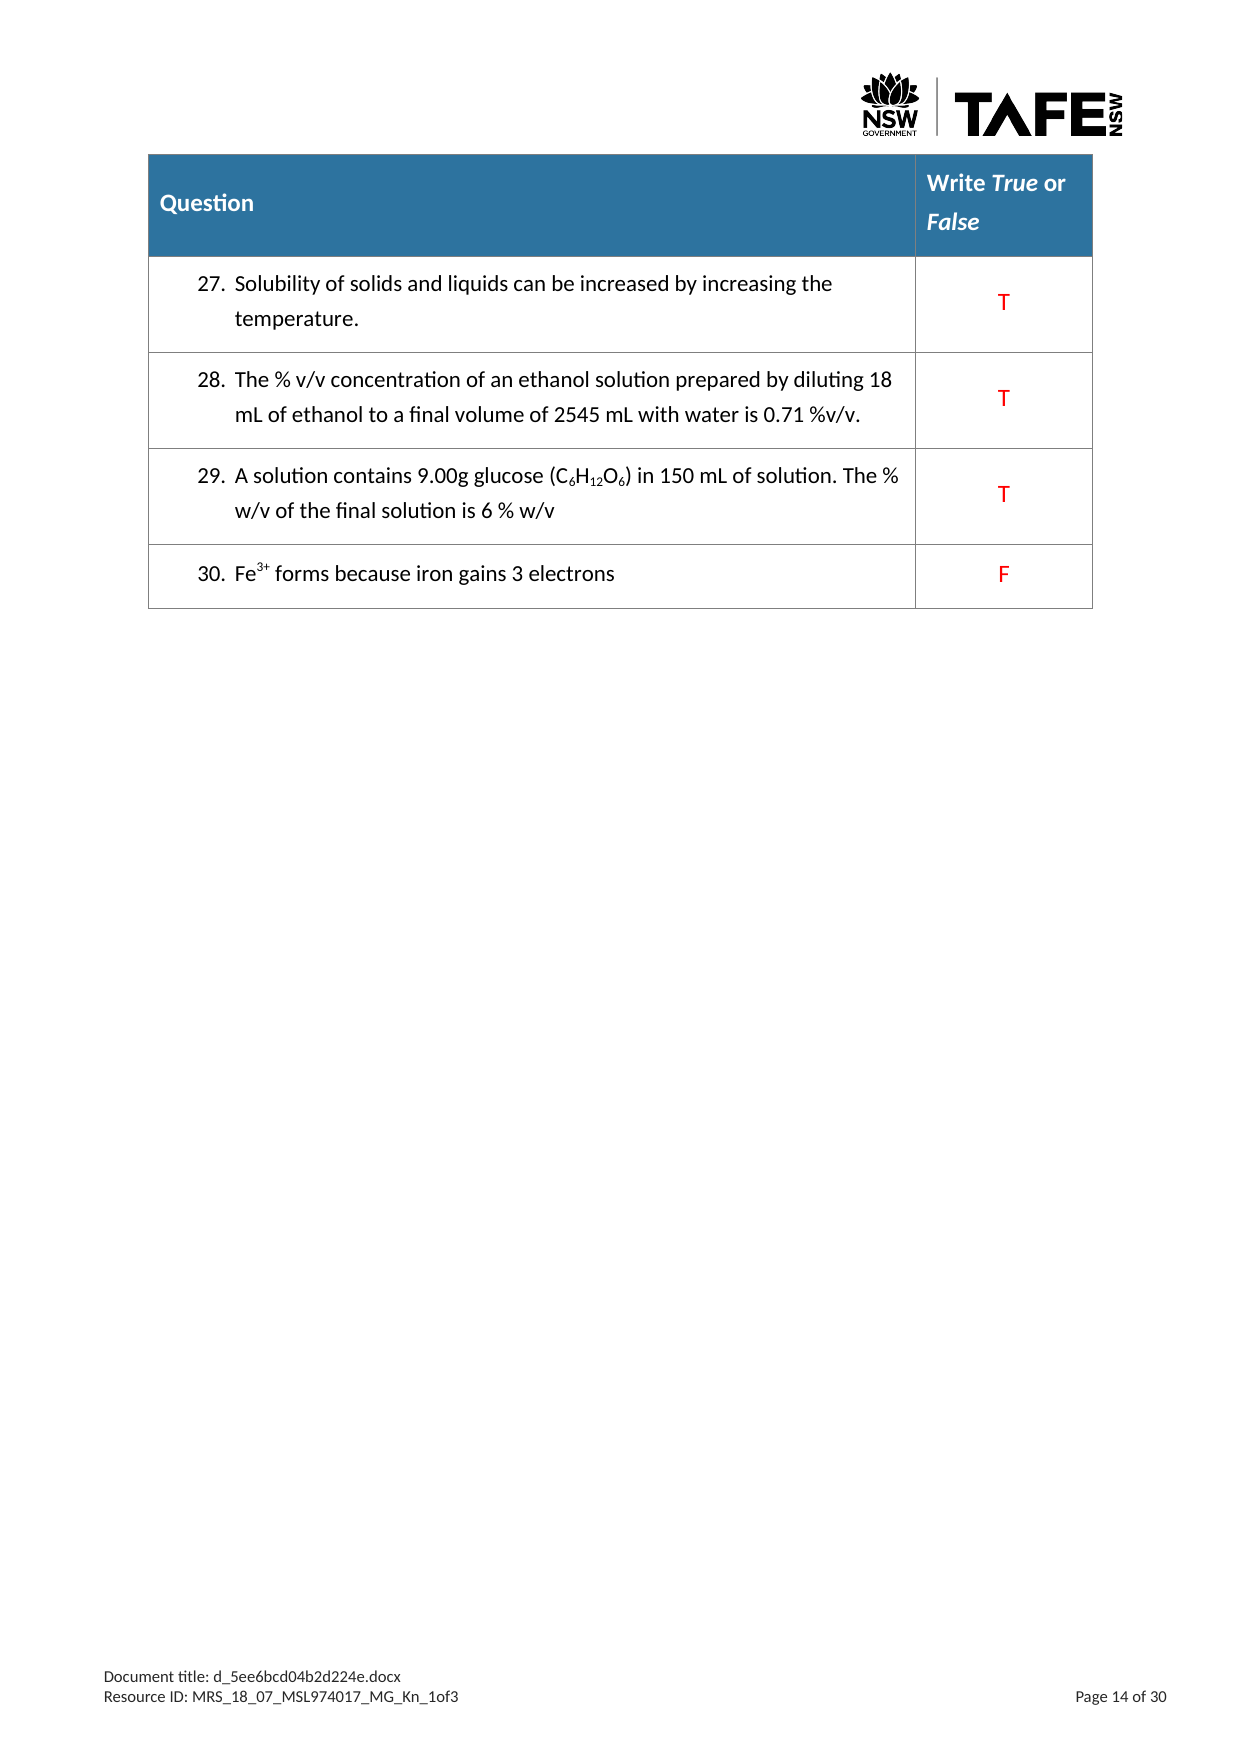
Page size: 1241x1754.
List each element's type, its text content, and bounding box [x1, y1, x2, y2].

table_header Question [149, 155, 915, 256]
table_cell The % v/v concentration of an ethanol solution prepared by diluting 18 mL of ethanol to a final volume of 2545 mL with water is 0.71 %v/v. [149, 353, 915, 448]
table_cell A solution contains 9.00g glucose (C6H12O6) in 150 mL of solution. The % w/v of the final solution is 6 % w/v [149, 449, 915, 544]
table_cell Fe3+ forms because iron gains 3 electrons [149, 545, 915, 608]
table_cell T [916, 353, 1092, 448]
table_cell F [916, 545, 1092, 608]
table_cell T [916, 449, 1092, 544]
table_header Write True or False [916, 155, 1092, 256]
table_cell Solubility of solids and liquids can be increased by increasing the temperature. [149, 257, 915, 352]
table_cell T [916, 257, 1092, 352]
picture [861, 71, 1123, 137]
